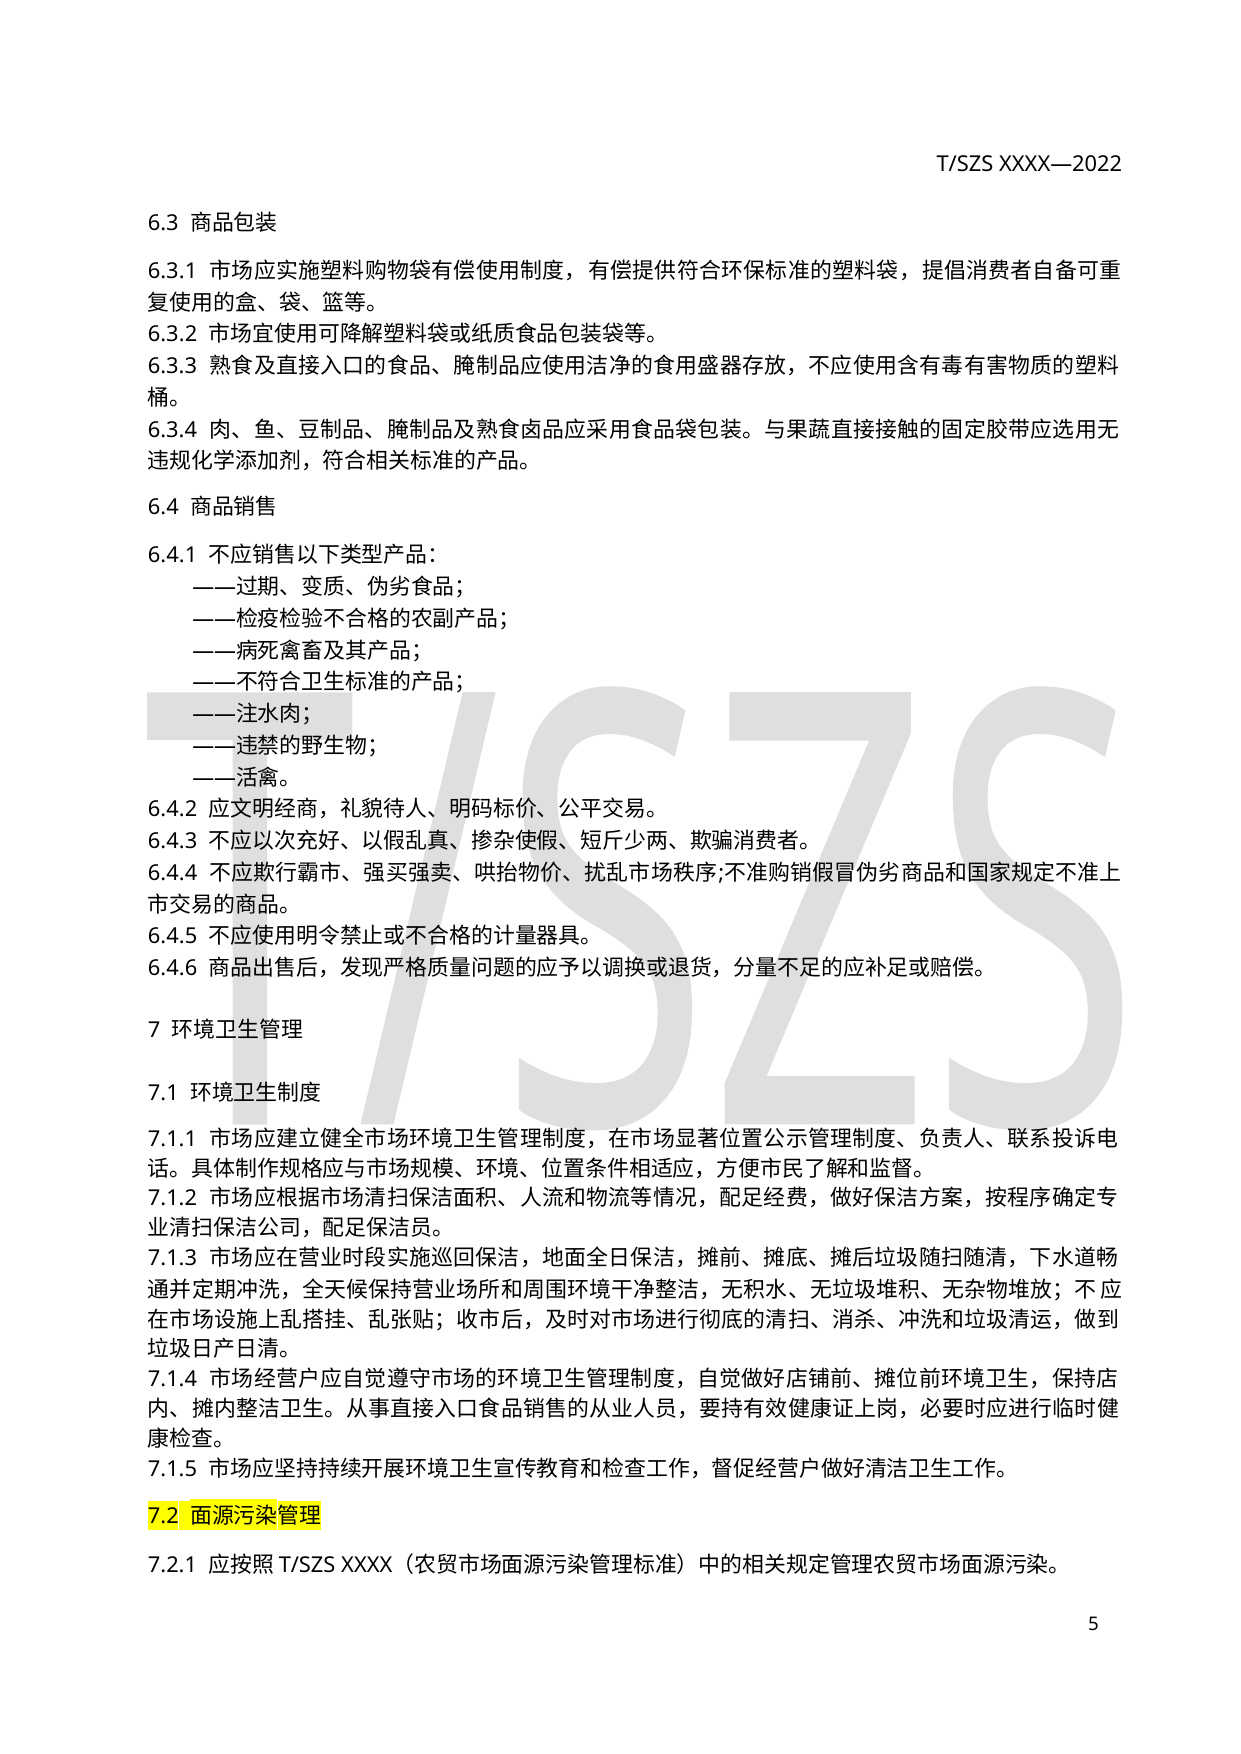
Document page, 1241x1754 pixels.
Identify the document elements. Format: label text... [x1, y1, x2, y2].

list 注水肉； [192, 696, 1122, 728]
list 过期、变质、伪劣食品； [192, 569, 1122, 601]
list 6.4.3 不应以次充好、以假乱真、掺杂使假、短斤少两、欺骗消费者。 [148, 823, 1122, 855]
list 6.3.1 市场应实施塑料购物袋有偿使用制度，有偿提供符合环保标准的塑料袋，提倡消费者自备可重复使用的盒、袋、篮等。 [148, 253, 1122, 316]
list 6.4.4 不应欺行霸市、强买强卖、哄抬物价、扰乱市场秩序;不准购销假冒伪劣商品和国家规定不准上市交易的商品。 [148, 855, 1122, 918]
list 6.4.5 不应使用明令禁止或不合格的计量器具。 [148, 918, 1122, 950]
list 活禽。 [192, 760, 1122, 791]
text 7.2.1 应按照T/SZS XXXX（农贸市场面源污染管理标准）中的相关规定管理农贸市场面源污染。 [148, 1547, 1122, 1578]
text 7.1 环境卫生制度 [148, 1077, 1122, 1107]
list 病死禽畜及其产品； [192, 633, 1122, 664]
list 7.1.1 市场应建立健全市场环境卫生管理制度，在市场显著位置公示管理制度、负责人、联系投诉电话。具体制作规格应与市场规模、环境、位置条件相适应，方便市民了解和监督。 [148, 1123, 1122, 1182]
list 6.3.3 熟食及直接入口的食品、腌制品应使用洁净的食用盛器存放，不应使用含有毒有害物质的塑料桶。 [148, 348, 1122, 412]
text 7.2 面源污染管理 [148, 1498, 1122, 1530]
list 6.3.2 市场宜使用可降解塑料袋或纸质食品包装袋等。 [148, 316, 1122, 348]
list 7.1.3 市场应在营业时段实施巡回保洁，地面全日保洁，摊前、摊底、摊后垃圾随扫随清，下水道畅通并定期冲洗，全天候保持营业场所和周围环境干净整洁，无积水、无垃圾堆积、无杂物堆放；不应在市场设施上乱搭挂、乱张贴；收市后，及时对市场进行彻底的清扫、消杀、冲洗和垃圾清运，做到垃圾日产日清。 [148, 1242, 1122, 1363]
text 6.4 商品销售 [148, 491, 1122, 521]
list 7.1.5 市场应坚持持续开展环境卫生宣传教育和检查工作，督促经营户做好清洁卫生工作。 [148, 1452, 1122, 1482]
list 6.3.4 肉、鱼、豆制品、腌制品及熟食卤品应采用食品袋包装。与果蔬直接接触的固定胶带应选用无违规化学添加剂，符合相关标准的产品。 [148, 412, 1122, 475]
list 6.4.1 不应销售以下类型产品： [148, 537, 1122, 569]
list 检疫检验不合格的农副产品； [192, 601, 1122, 633]
text 6.3 商品包装 [148, 207, 1122, 237]
list 6.4.2 应文明经商，礼貌待人、明码标价、公平交易。 [148, 791, 1122, 823]
list 7.1.4 市场经营户应自觉遵守市场的环境卫生管理制度，自觉做好店铺前、摊位前环境卫生，保持店内、摊内整洁卫生。从事直接入口食品销售的从业人员，要持有效健康证上岗，必要时应进行临时健康检查。 [148, 1363, 1122, 1452]
list 不符合卫生标准的产品； [192, 664, 1122, 696]
list 违禁的野生物； [192, 728, 1122, 760]
list 7.1.2 市场应根据市场清扫保洁面积、人流和物流等情况，配足经费，做好保洁方案，按程序确定专业清扫保洁公司，配足保洁员。 [148, 1182, 1122, 1242]
list 7 环境卫生管理 [148, 1014, 1122, 1044]
list 6.4.6 商品出售后，发现严格质量问题的应予以调换或退货，分量不足的应补足或赔偿。 [148, 950, 1122, 982]
